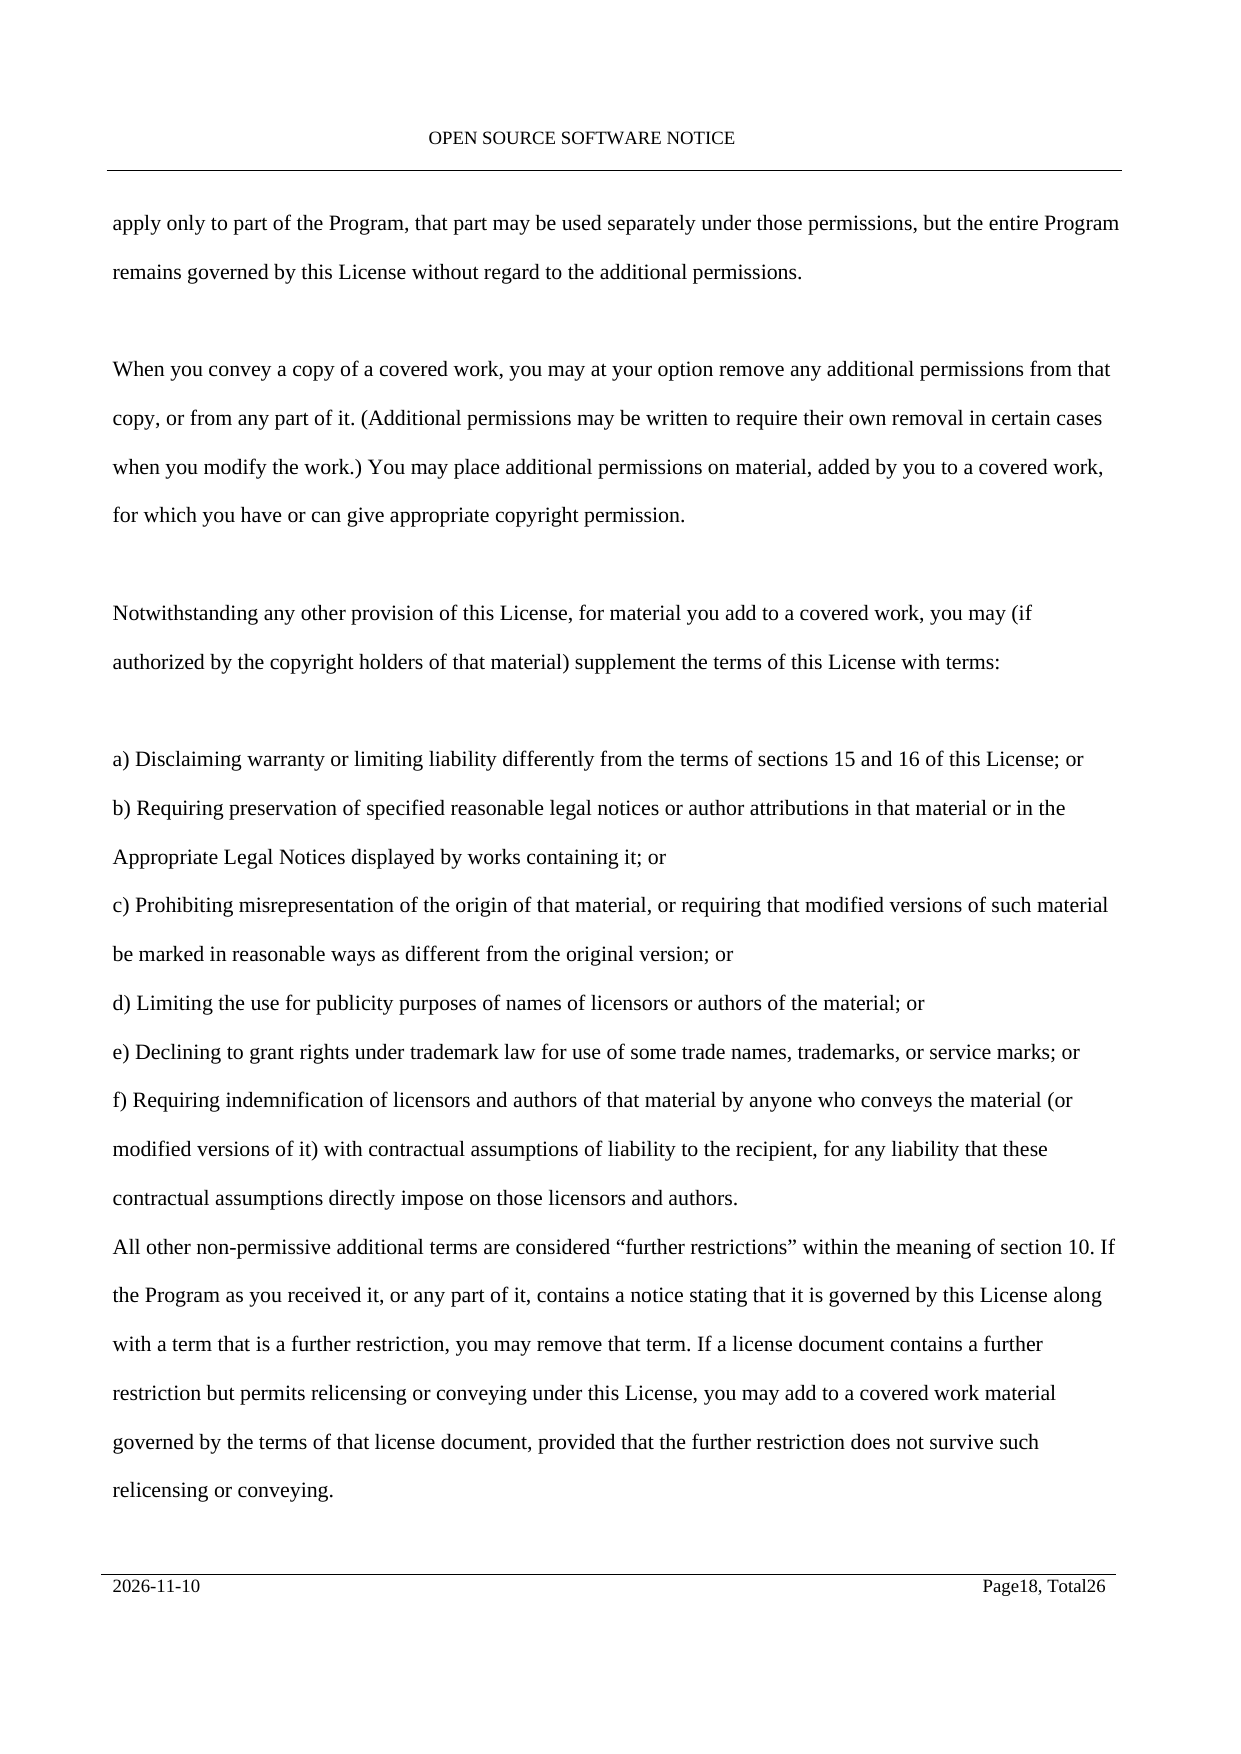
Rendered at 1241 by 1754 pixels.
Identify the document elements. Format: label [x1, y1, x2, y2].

text [112, 206, 1128, 1506]
